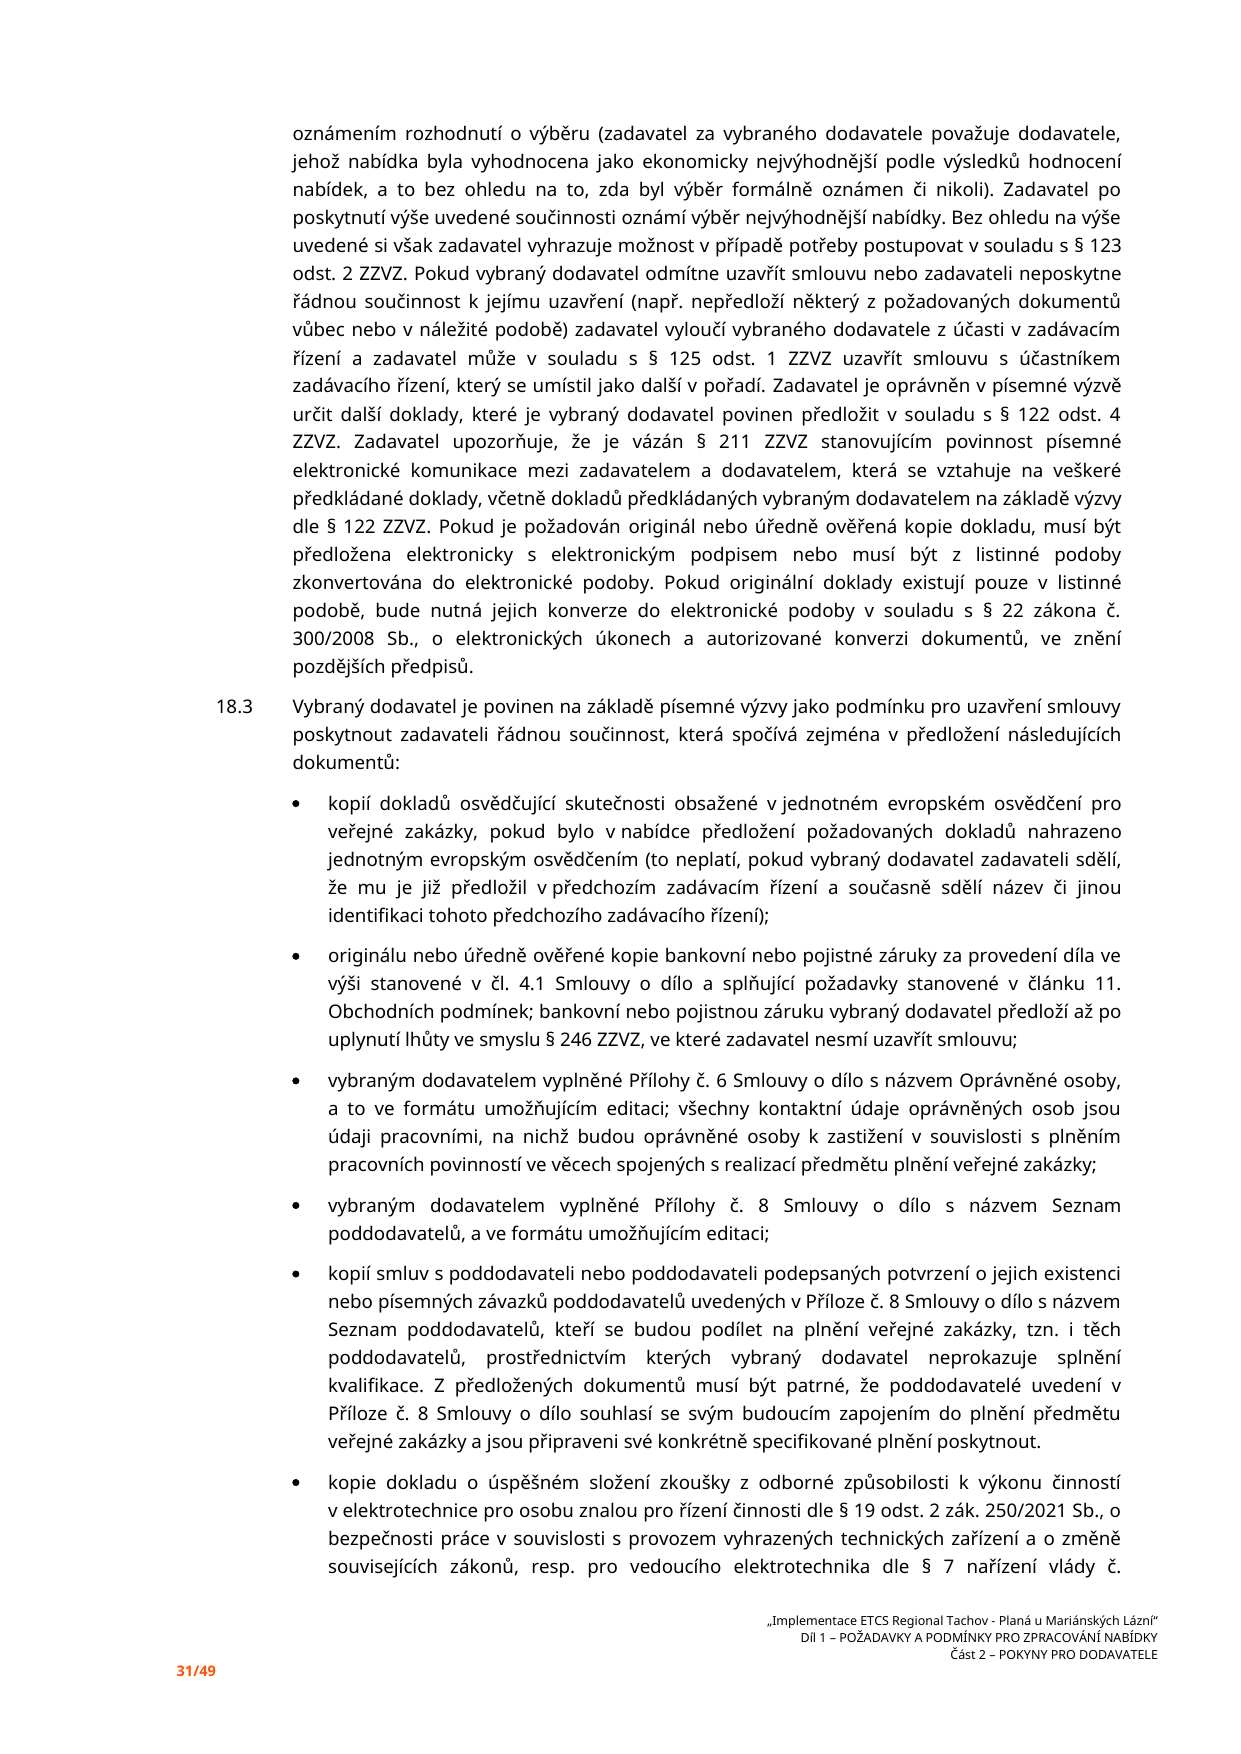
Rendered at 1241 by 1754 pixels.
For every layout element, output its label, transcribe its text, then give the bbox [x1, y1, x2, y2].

text kopií smluv s poddodavateli nebo poddodavateli podepsaných potvrzení o jejich existenci nebo písemných závazků poddodavatelů uvedených v Příloze č. 8 Smlouvy o dílo s názvem Seznam poddodavatelů, kteří se budou podílet na plnění veřejné zakázky, tzn. i těch poddodavatelů, prostřednictvím kterých vybraný dodavatel neprokazuje splnění kvalifikace. Z předložených dokumentů musí být patrné, že poddodavatelé uvedení v Příloze č. 8 Smlouvy o dílo souhlasí se svým budoucím zapojením do plnění předmětu veřejné zakázky a jsou připraveni své konkrétně specifikované plnění poskytnout. [292, 1260, 1122, 1454]
text kopií dokladů osvědčující skutečnosti obsažené v jednotném evropském osvědčení pro veřejné zakázky, pokud bylo v nabídce předložení požadovaných dokladů nahrazeno jednotným evropským osvědčením (to neplatí, pokud vybraný dodavatel zadavateli sdělí, že mu je již předložil v předchozím zadávacím řízení a současně sdělí název či jinou identifikaci tohoto předchozího zadávacího řízení); [292, 790, 1122, 928]
text Vybraný dodavatel je povinen na základě písemné výzvy jako podmínku pro uzavření smlouvy poskytnout zadavateli řádnou součinnost, která spočívá zejména v předložení následujících dokumentů: [216, 693, 1122, 775]
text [216, 121, 1122, 678]
text vybraným dodavatelem vyplněné Přílohy č. 8 Smlouvy o dílo s názvem Seznam poddodavatelů, a ve formátu umožňujícím editaci; [292, 1192, 1122, 1245]
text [292, 1469, 1122, 1579]
text vybraným dodavatelem vyplněné Přílohy č. 6 Smlouvy o dílo s názvem Oprávněné osoby, a to ve formátu umožňujícím editaci; všechny kontaktní údaje oprávněných osob jsou údaji pracovními, na nichž budou oprávněné osoby k zastižení v souvislosti s plněním pracovních povinností ve věcech spojených s realizací předmětu plnění veřejné zakázky; [292, 1067, 1122, 1177]
text originálu nebo úředně ověřené kopie bankovní nebo pojistné záruky za provedení díla ve výši stanovené v čl. 4.1 Smlouvy o dílo a splňující požadavky stanovené v článku 11. Obchodních podmínek; bankovní nebo pojistnou záruku vybraný dodavatel předloží až po uplynutí lhůty ve smyslu § 246 ZZVZ, ve které zadavatel nesmí uzavřít smlouvu; [292, 943, 1122, 1052]
